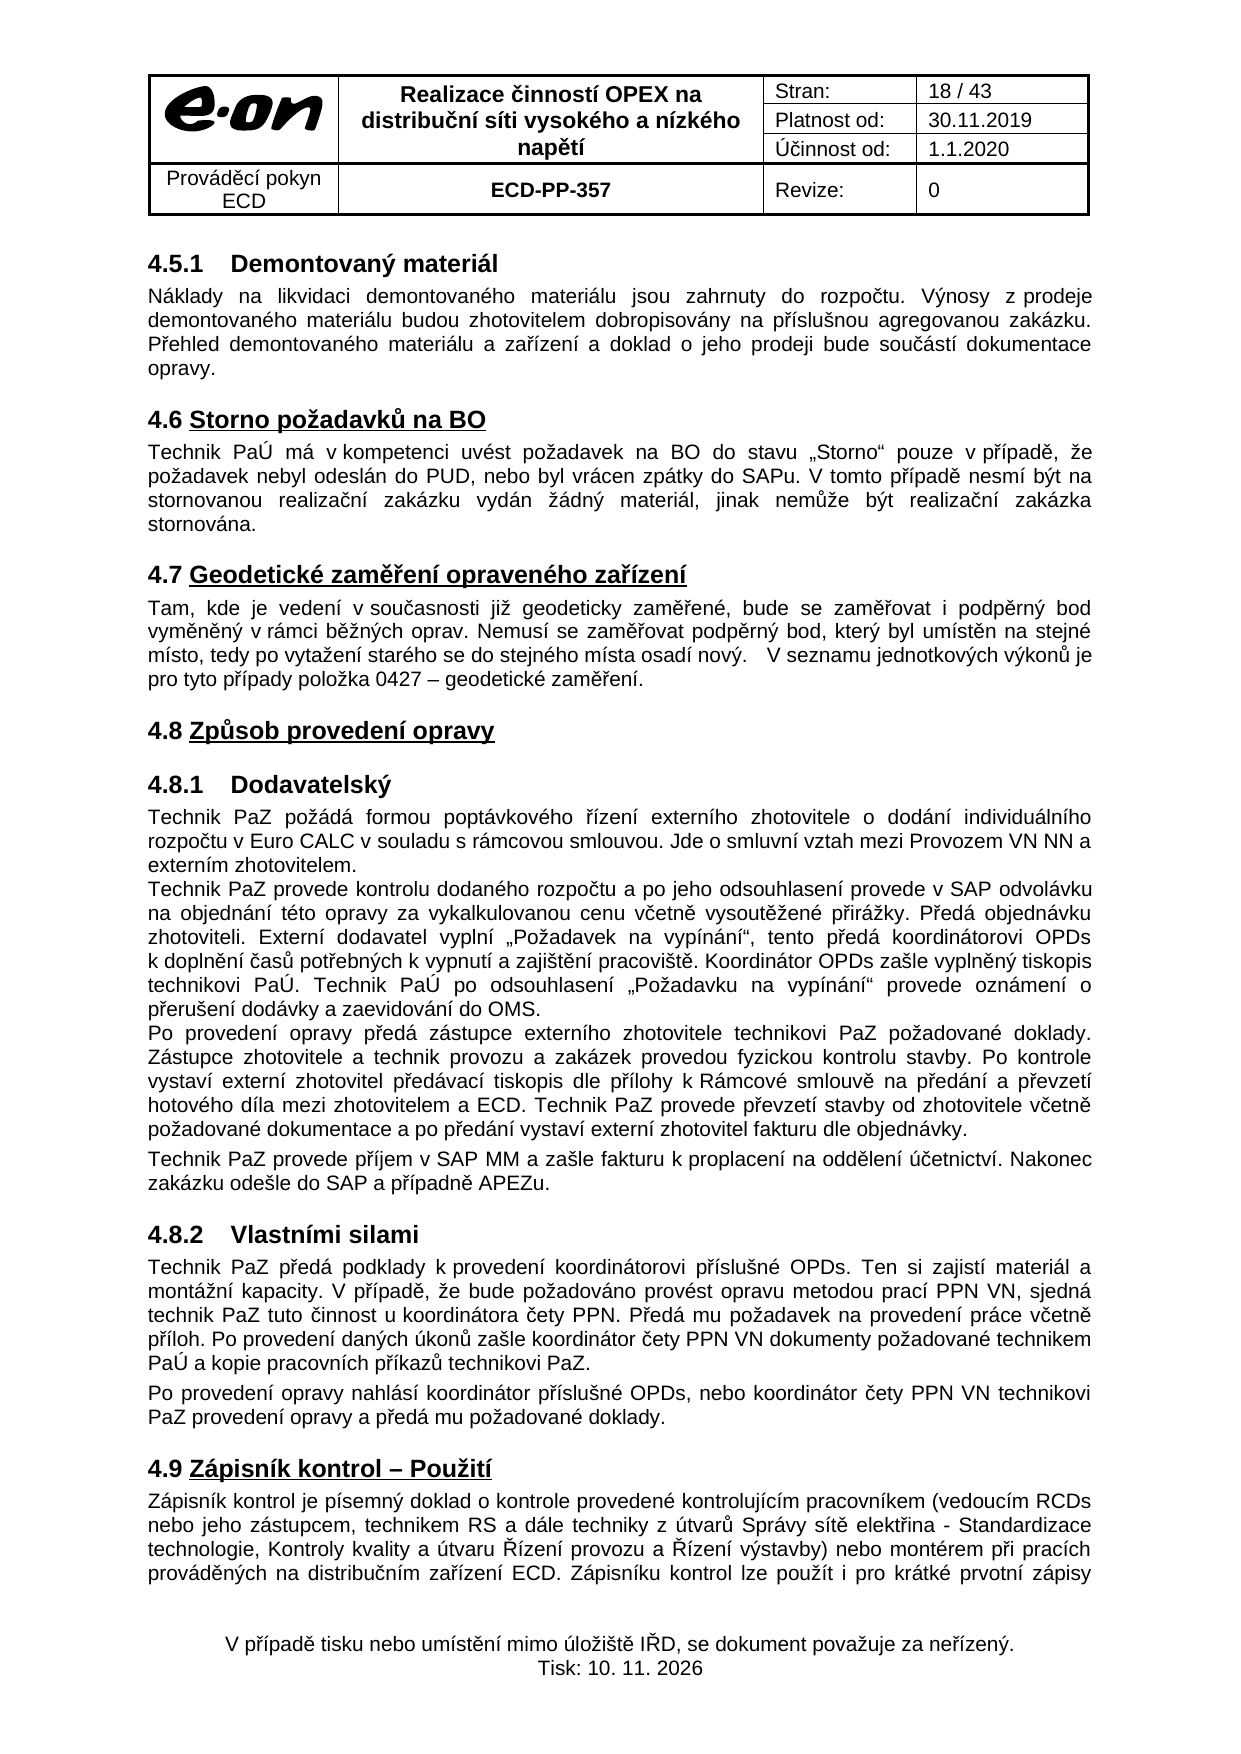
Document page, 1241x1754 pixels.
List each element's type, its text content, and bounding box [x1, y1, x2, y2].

text Po provedení opravy předá zástupce externího zhotovitele technikovi PaZ požadované doklady. Zástupce zhotovitele a technik provozu a zakázek provedou fyzickou kontrolu stavby. Po kontrole vystaví externí zhotovitel předávací tiskopis dle přílohy k Rámcové smlouvě na předání a převzetí hotového díla mezi zhotovitelem a ECD. Technik PaZ provede převzetí stavby od zhotovitele včetně požadované dokumentace a po předání vystaví externí zhotovitel fakturu dle objednávky. [148, 1021, 1092, 1140]
text Technik PaÚ má v kompetenci uvést požadavek na BO do stavu „Storno“ pouze v případě, že požadavek nebyl odeslán do PUD, nebo byl vrácen zpátky do SAPu. V tomto případě nesmí být na stornovanou realizační zakázku vydán žádný materiál, jinak nemůže být realizační zakázka stornována. [148, 439, 1092, 535]
text Náklady na likvidaci demontovaného materiálu jsou zahrnuty do rozpočtu. Výnosy z prodeje demontovaného materiálu budou zhotovitelem dobropisovány na příslušnou agregovanou zakázku. Přehled demontovaného materiálu a zařízení a doklad o jeho prodeji bude součástí dokumentace opravy. [148, 284, 1092, 379]
subtitle Způsob provedení opravy [148, 716, 1092, 745]
text Technik PaZ provede příjem v SAP MM a zašle fakturu k proplacení na oddělení účetnictví. Nakonec zakázku odešle do SAP a případně APEZu. [148, 1147, 1092, 1194]
text Po provedení opravy nahlásí koordinátor příslušné OPDs, nebo koordinátor čety PPN VN technikovi PaZ provedení opravy a předá mu požadované doklady. [148, 1381, 1092, 1428]
subtitle Zápisník kontrol – Použití [148, 1453, 1092, 1482]
text Technik PaZ předá podklady k provedení koordinátorovi příslušné OPDs. Ten si zajistí materiál a montážní kapacity. V případě, že bude požadováno provést opravu metodou prací PPN VN, sjedná technik PaZ tuto činnost u koordinátora čety PPN. Předá mu požadavek na provedení práce včetně příloh. Po provedení daných úkonů zašle koordinátor čety PPN VN dokumenty požadované technikem PaÚ a kopie pracovních příkazů technikovi PaZ. [148, 1254, 1092, 1374]
subtitle Storno požadavků na BO [148, 404, 1092, 433]
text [148, 1488, 1092, 1584]
subtitle Dodavatelský [148, 770, 1092, 799]
text Technik PaZ požádá formou poptávkového řízení externího zhotovitele o dodání individuálního rozpočtu v Euro CALC v souladu s rámcovou smlouvou. Jde o smluvní vztah mezi Provozem VN NN a externím zhotovitelem. [148, 805, 1092, 877]
text Technik PaZ provede kontrolu dodaného rozpočtu a po jeho odsouhlasení provede v SAP odvolávku na objednání této opravy za vykalkulovanou cenu včetně vysoutěžené přirážky. Předá objednávku zhotoviteli. Externí dodavatel vyplní „Požadavek na vypínání“, tento předá koordinátorovi OPDs k doplnění časů potřebných k vypnutí a zajištění pracoviště. Koordinátor OPDs zašle vyplněný tiskopis technikovi PaÚ. Technik PaÚ po odsouhlasení „Požadavku na vypínání“ provede oznámení o přerušení dodávky a zaevidování do OMS. [148, 877, 1092, 1021]
subtitle Vlastními silami [148, 1219, 1092, 1248]
subtitle Demontovaný materiál [148, 249, 1092, 277]
text Tam, kde je vedení v současnosti již geodeticky zaměřené, bude se zaměřovat i podpěrný bod vyměněný v rámci běžných oprav. Nemusí se zaměřovat podpěrný bod, který byl umístěn na stejné místo, tedy po vytažení starého se do stejného místa osadí nový. V seznamu jednotkových výkonů je pro tyto případy položka 0427 – geodetické zaměření. [148, 595, 1092, 691]
subtitle Geodetické zaměření opraveného zařízení [148, 560, 1092, 589]
